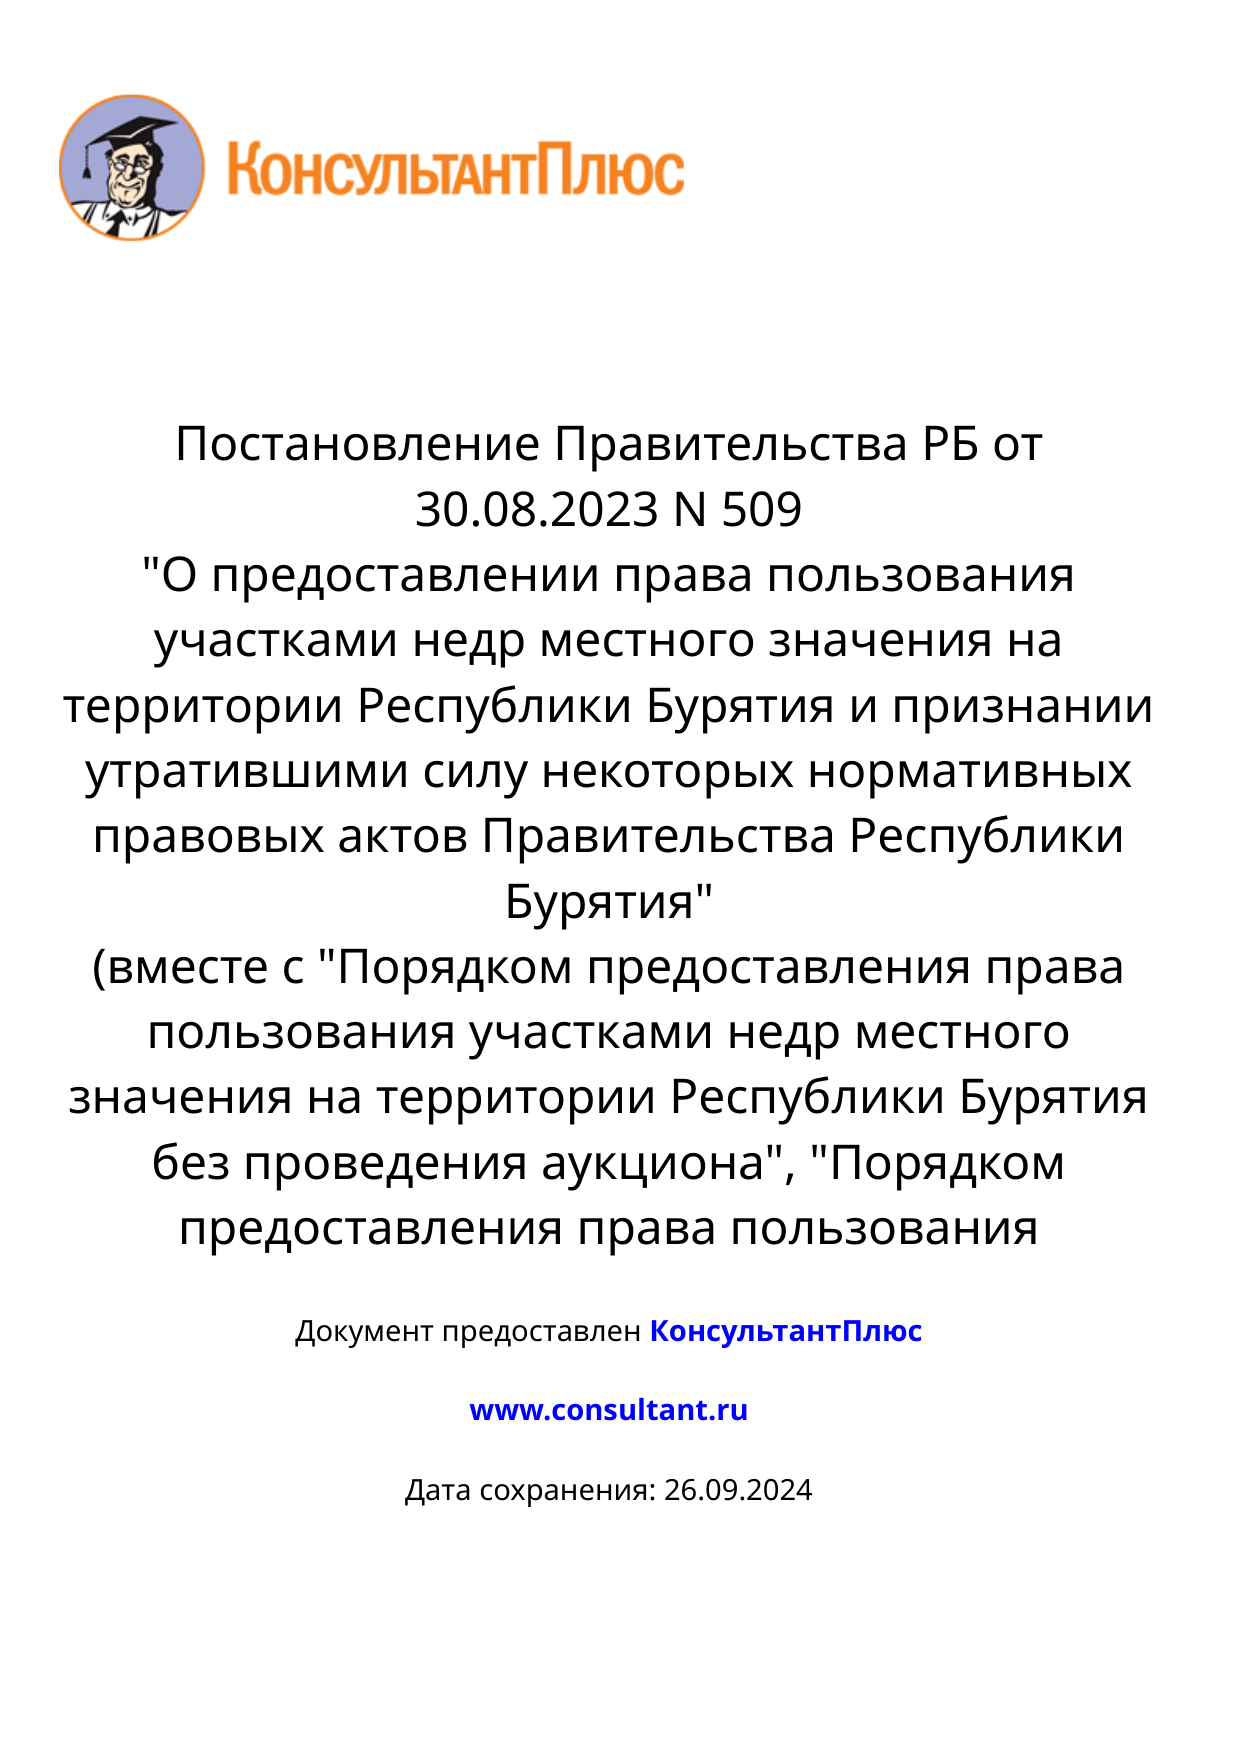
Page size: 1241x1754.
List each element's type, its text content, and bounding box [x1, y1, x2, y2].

table_cell Постановление Правительства РБ от 30.08.2023 N 509 "О предоставлении права пользования участками недр местного значения на территории Республики Бурятия и признании утратившими силу некоторых нормативных правовых актов Правительства Республики Бурятия" (вместе с "Порядком предоставления права пользования участками недр местного значения на территории Республики Бурятия без проведения аукциона", "Порядком предоставления права пользования участками недр местного значения на территории Республики Бурятия по результатам аукциона") [51, 403, 1167, 1272]
table_header [51, 88, 1167, 403]
table_cell Документ предоставлен КонсультантПлюс www.consultant.ru Дата сохранения: 26.09.2024 [51, 1272, 1167, 1587]
picture [59, 93, 684, 243]
